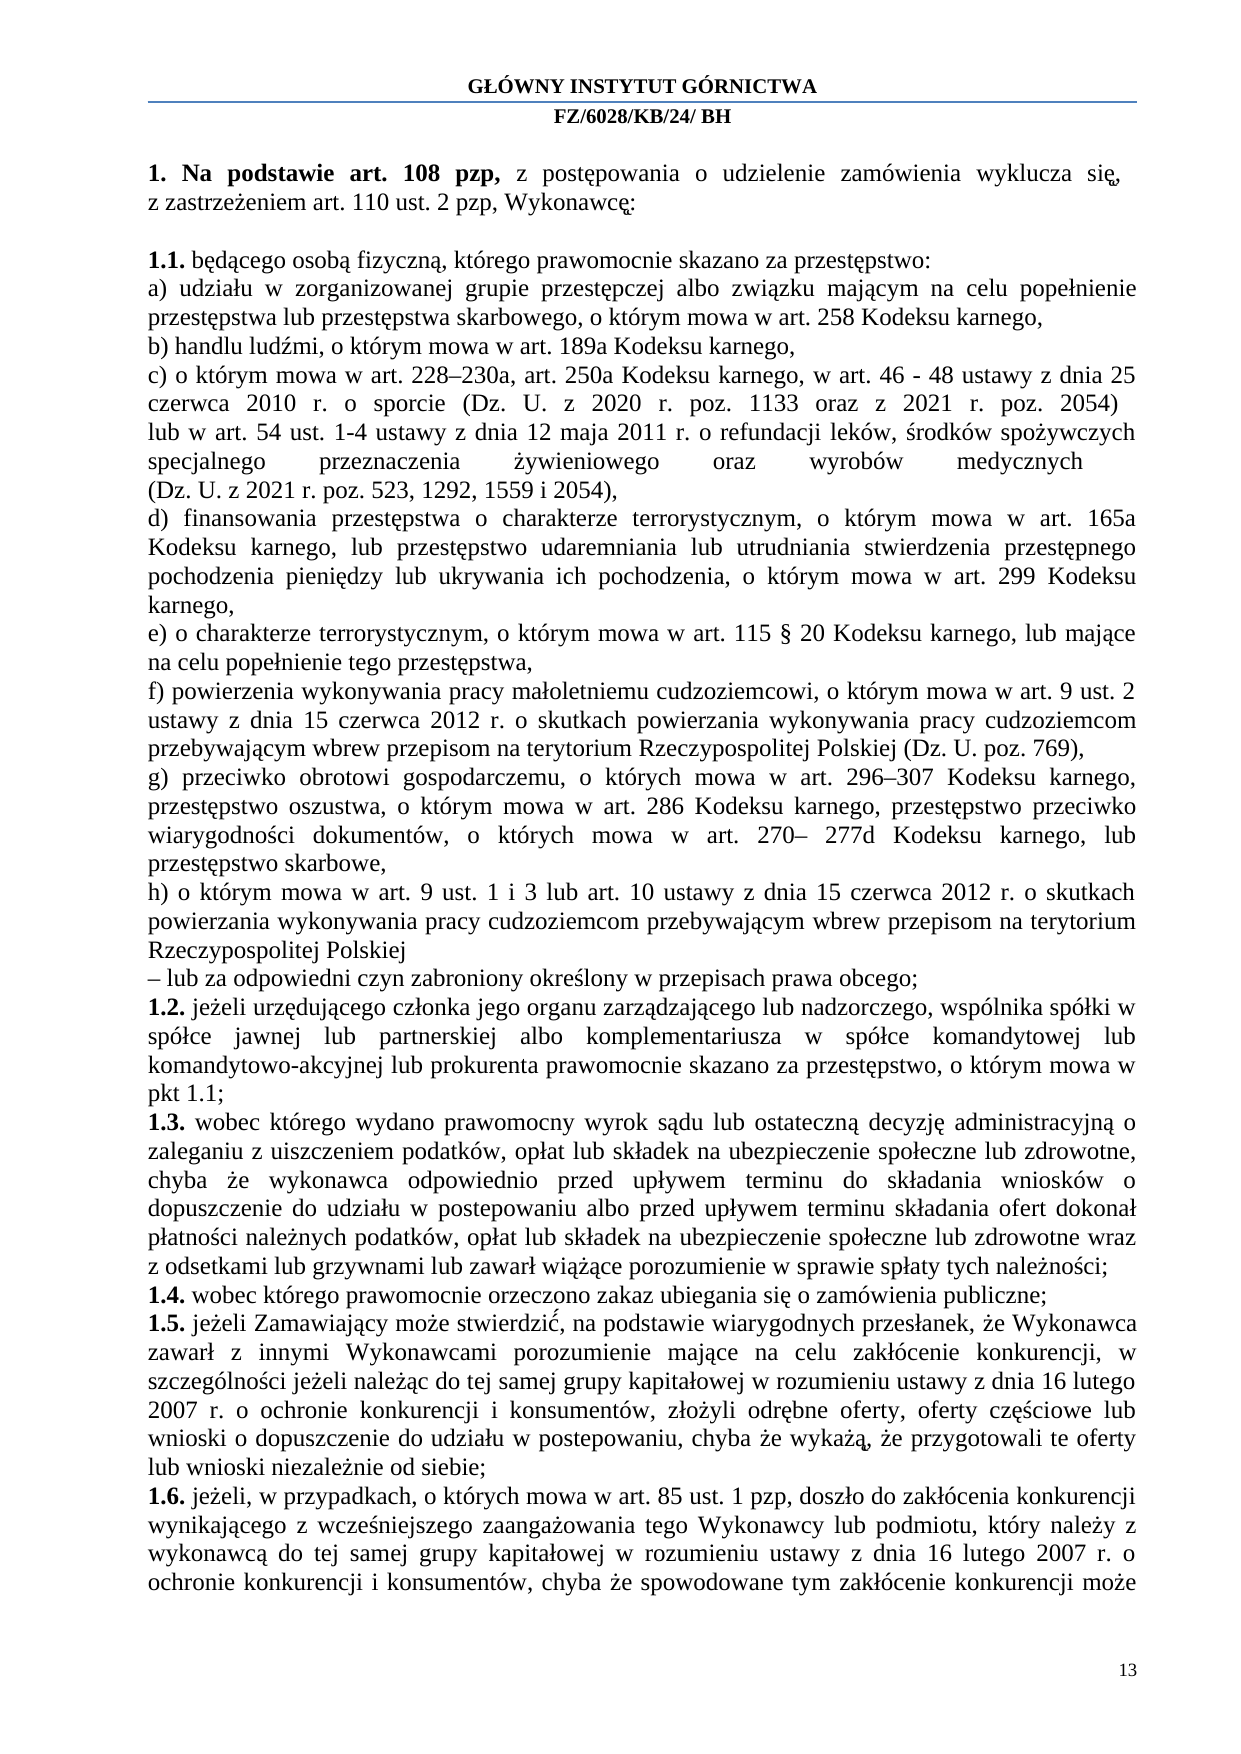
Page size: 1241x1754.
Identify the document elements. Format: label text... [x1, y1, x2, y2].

text h) o którym mowa w art. 9 ust. 1 i 3 lub art. 10 ustawy z dnia 15 czerwca 2012 r. o skutkach powierzania wykonywania pracy cudzoziemcom przebywającym wbrew przepisom na terytorium Rzeczypospolitej Polskiej [148, 877, 1137, 963]
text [148, 1481, 1137, 1596]
text e) o charakterze terrorystycznym, o którym mowa w art. 115 § 20 Kodeksu karnego, lub mające na celu popełnienie tego przestępstwa, [148, 618, 1137, 676]
text c) o którym mowa w art. 228–230a, art. 250a Kodeksu karnego, w art. 46 - 48 ustawy z dnia 25 czerwca 2010 r. o sporcie (Dz. U. z 2020 r. poz. 1133 oraz z 2021 r. poz. 2054) lub w art. 54 ust. 1-4 ustawy z dnia 12 maja 2011 r. o refundacji leków, środków spożywczych specjalnego przeznaczenia żywieniowego oraz wyrobów medycznych (Dz. U. z 2021 r. poz. 523, 1292, 1559 i 2054), [148, 360, 1137, 503]
text 1. Na podstawie art. 108 pzp, z postępowania o udzielenie zamówienia wyklucza się̨, z zastrzeżeniem art. 110 ust. 2 pzp, Wykonawcę̨: [148, 158, 1137, 216]
text f) powierzenia wykonywania pracy małoletniemu cudzoziemcowi, o którym mowa w art. 9 ust. 2 ustawy z dnia 15 czerwca 2012 r. o skutkach powierzania wykonywania pracy cudzoziemcom przebywającym wbrew przepisom na terytorium Rzeczypospolitej Polskiej (Dz. U. poz. 769), [148, 676, 1137, 762]
text 1.4. wobec którego prawomocnie orzeczono zakaz ubiegania się o zamówienia publiczne; [148, 1280, 1137, 1308]
text 1.5. jeżeli Zamawiający może stwierdzić́, na podstawie wiarygodnych przesłanek, że Wykonawca zawarł z innymi Wykonawcami porozumienie mające na celu zakłócenie konkurencji, w szczególności jeżeli należąc do tej samej grupy kapitałowej w rozumieniu ustawy z dnia 16 lutego 2007 r. o ochronie konkurencji i konsumentów, złożyli odrębne oferty, oferty częściowe lub wnioski o dopuszczenie do udziału w postepowaniu, chyba że wykażą̨, że przygotowali te oferty lub wnioski niezależnie od siebie; [148, 1308, 1137, 1481]
text – lub za odpowiedni czyn zabroniony określony w przepisach prawa obcego; [148, 963, 1137, 992]
text 1.1. będącego osobą fizyczną, którego prawomocnie skazano za przestępstwo: [148, 245, 1137, 273]
text 1.2. jeżeli urzędującego członka jego organu zarządzającego lub nadzorczego, wspólnika spółki w spółce jawnej lub partnerskiej albo komplementariusza w spółce komandytowej lub komandytowo-akcyjnej lub prokurenta prawomocnie skazano za przestępstwo, o którym mowa w pkt 1.1; [148, 992, 1137, 1107]
text 1.3. wobec którego wydano prawomocny wyrok sądu lub ostateczną decyzję administracyjną o zaleganiu z uiszczeniem podatków, opłat lub składek na ubezpieczenie społeczne lub zdrowotne, chyba że wykonawca odpowiednio przed upływem terminu do składania wniosków o dopuszczenie do udziału w postepowaniu albo przed upływem terminu składania ofert dokonał płatności należnych podatków, opłat lub składek na ubezpieczenie społeczne lub zdrowotne wraz z odsetkami lub grzywnami lub zawarł wiążące porozumienie w sprawie spłaty tych należności; [148, 1107, 1137, 1280]
text g) przeciwko obrotowi gospodarczemu, o których mowa w art. 296–307 Kodeksu karnego, przestępstwo oszustwa, o którym mowa w art. 286 Kodeksu karnego, przestępstwo przeciwko wiarygodności dokumentów, o których mowa w art. 270– 277d Kodeksu karnego, lub przestępstwo skarbowe, [148, 762, 1137, 877]
text d) finansowania przestępstwa o charakterze terrorystycznym, o którym mowa w art. 165a Kodeksu karnego, lub przestępstwo udaremniania lub utrudniania stwierdzenia przestępnego pochodzenia pieniędzy lub ukrywania ich pochodzenia, o którym mowa w art. 299 Kodeksu karnego, [148, 503, 1137, 618]
text b) handlu ludźmi, o którym mowa w art. 189a Kodeksu karnego, [148, 331, 1137, 360]
text a) udziału w zorganizowanej grupie przestępczej albo związku mającym na celu popełnienie przestępstwa lub przestępstwa skarbowego, o którym mowa w art. 258 Kodeksu karnego, [148, 273, 1137, 331]
